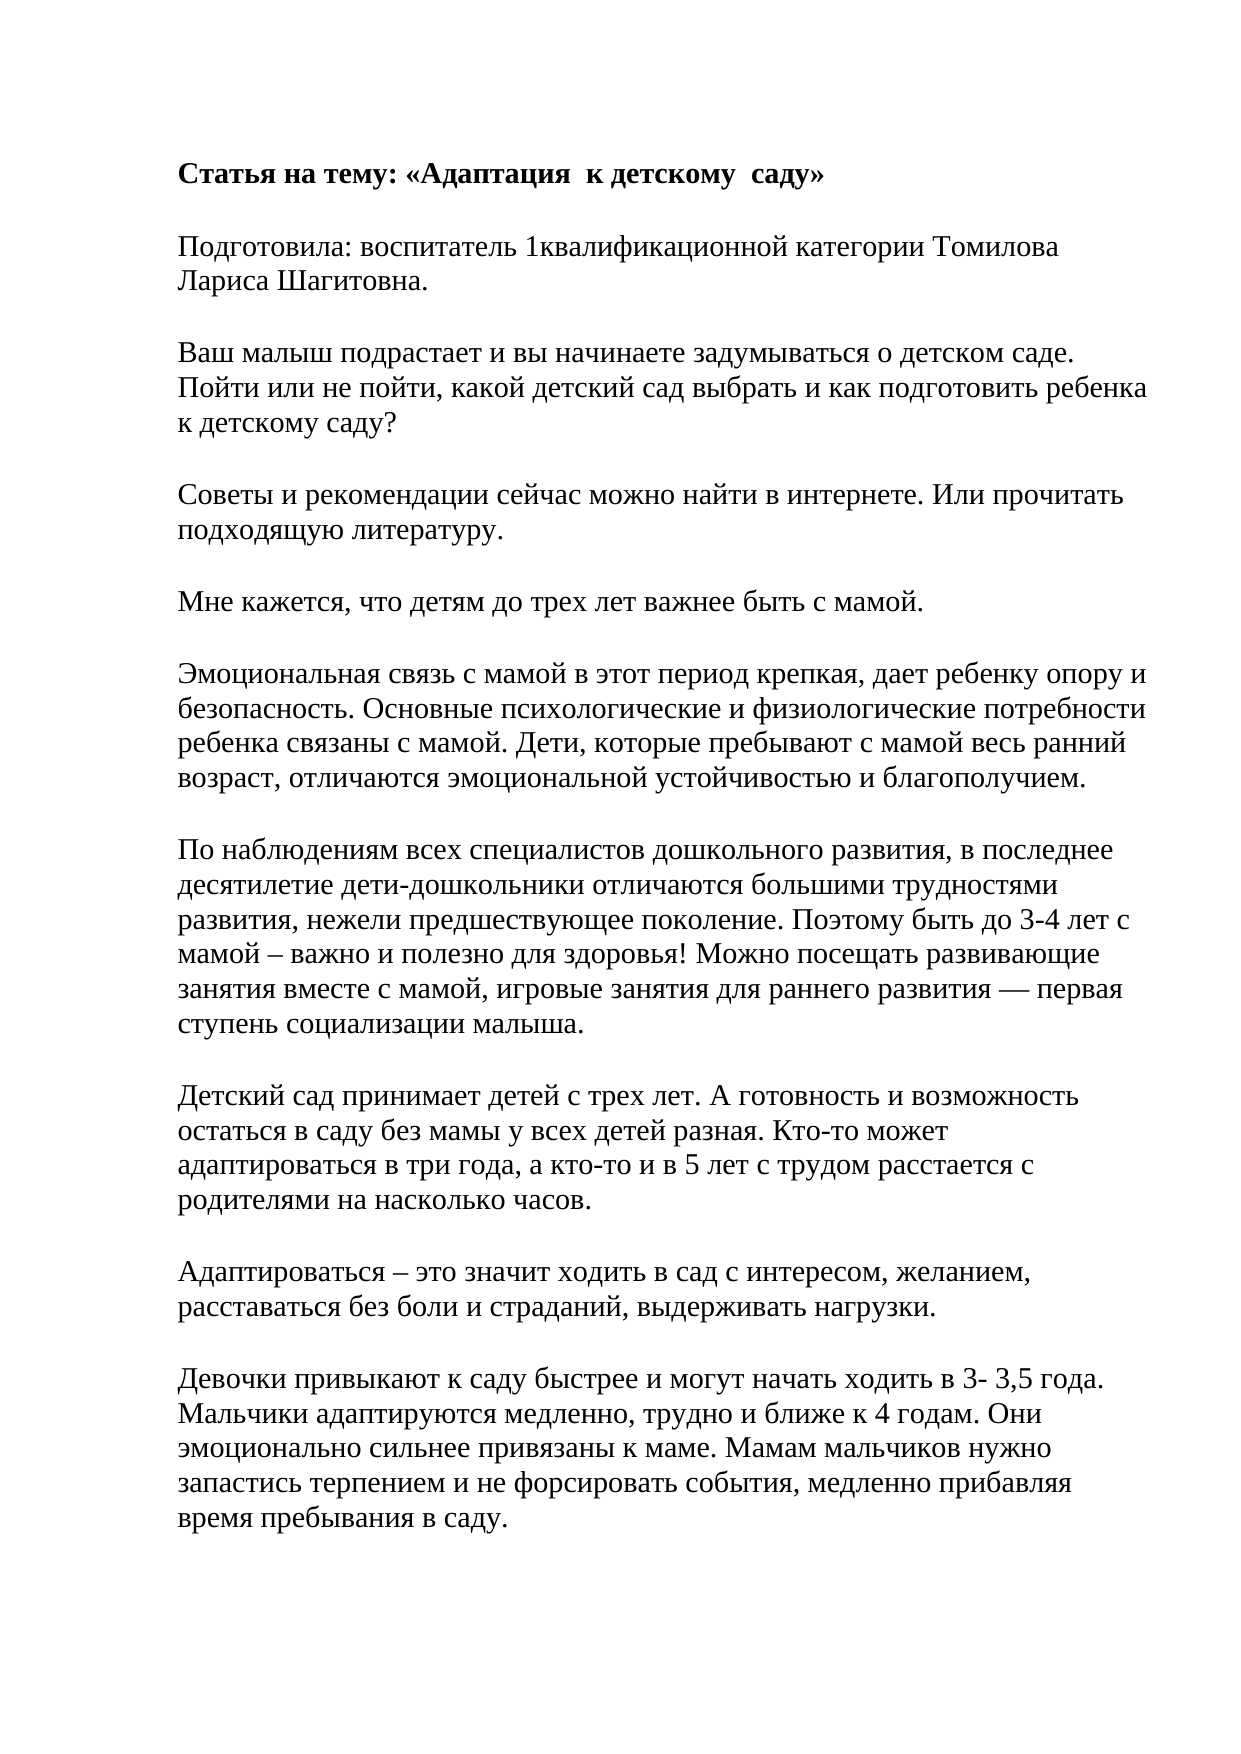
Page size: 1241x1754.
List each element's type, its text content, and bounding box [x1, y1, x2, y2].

text Девочки привыкают к саду быстрее и могут начать ходить в 3- 3,5 года. Мальчики адаптируются медленно, трудно и ближе к 4 годам. Они эмоционально сильнее привязаны к маме. Мамам мальчиков нужно запастись терпением и не форсировать события, медленно прибавляя время пребывания в саду. [177, 1360, 1152, 1534]
text Эмоциональная связь с мамой в этот период крепкая, дает ребенку опору и безопасность. Основные психологические и физиологические потребности ребенка связаны с мамой. Дети, которые пребывают с мамой весь ранний возраст, отличаются эмоциональной устойчивостью и благополучием. [177, 655, 1152, 794]
text По наблюдениям всех специалистов дошкольного развития, в последнее десятилетие дети-дошкольники отличаются большими трудностями развития, нежели предшествующее поколение. Поэтому быть до 3-4 лет с мамой – важно и полезно для здоровья! Можно посещать развивающие занятия вместе с мамой, игровые занятия для раннего развития — первая ступень социализации малыша. [177, 832, 1152, 1040]
text Детский сад принимает детей с трех лет. А готовность и возможность остаться в саду без мамы у всех детей разная. Кто-то может адаптироваться в три года, а кто-то и в 5 лет с трудом расстается с родителями на насколько часов. [177, 1077, 1152, 1216]
text Ваш малыш подрастает и вы начинаете задумываться о детском саде. Пойти или не пойти, какой детский сад выбрать и как подготовить ребенка к детскому саду? [177, 335, 1152, 439]
text Адаптироваться – это значит ходить в сад с интересом, желанием, расставаться без боли и страданий, выдерживать нагрузки. [177, 1253, 1152, 1323]
text Подготовила: воспитатель 1квалификационной категории Томилова Лариса Шагитовна. [177, 228, 1152, 297]
text Мне кажется, что детям до трех лет важнее быть с мамой. [177, 583, 1152, 618]
text Статья на тему: «Адаптация к детскому саду» [177, 156, 1152, 190]
text Советы и рекомендации сейчас можно найти в интернете. Или прочитать подходящую литературу. [177, 476, 1152, 546]
